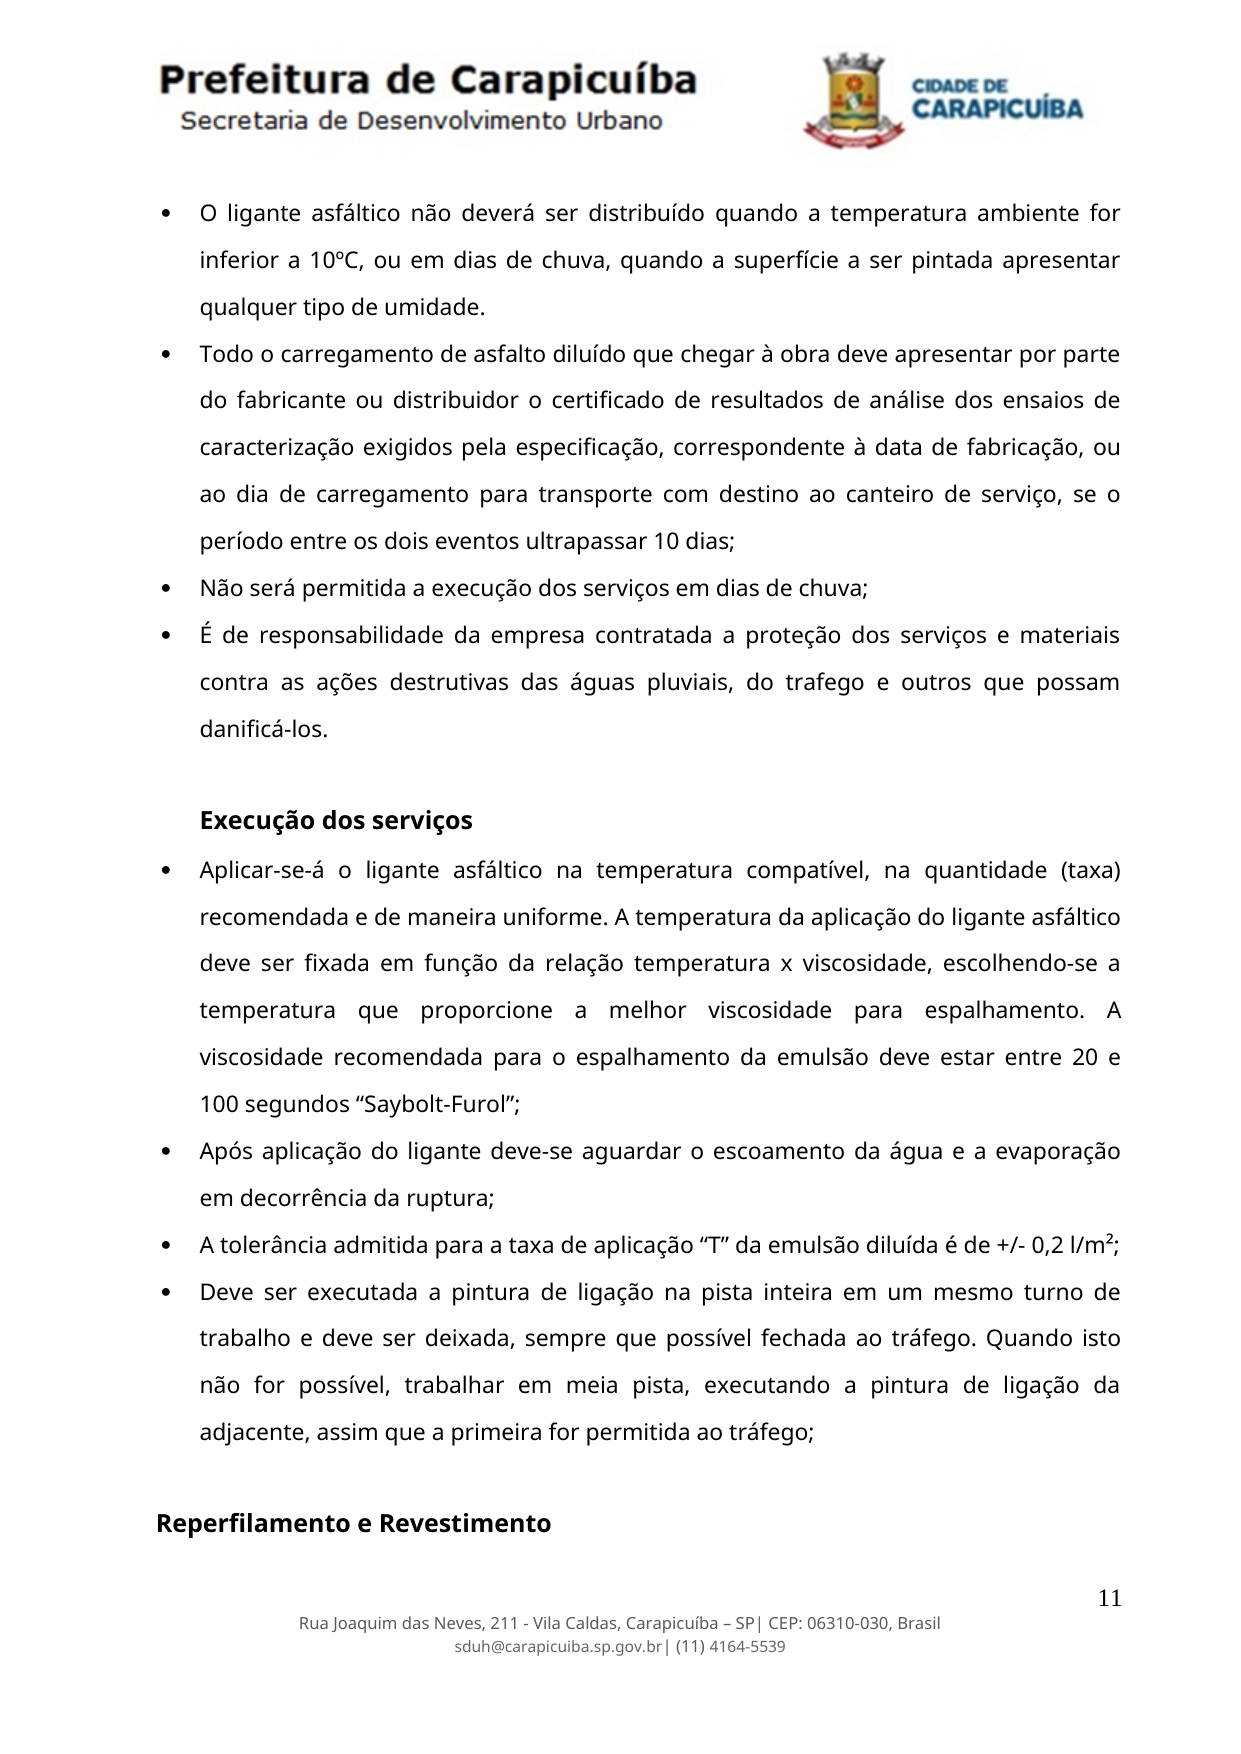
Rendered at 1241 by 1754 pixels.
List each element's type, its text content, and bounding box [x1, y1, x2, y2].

list Após aplicação do ligante deve-se aguardar o escoamento da água e a evaporação em decorrência da ruptura; [162, 1135, 1122, 1213]
text Reperfilamento e Revestimento [156, 1506, 1122, 1540]
list Deve ser executada a pintura de ligação na pista inteira em um mesmo turno de trabalho e deve ser deixada, sempre que possível fechada ao tráfego. Quando isto não for possível, trabalhar em meia pista, executando a pintura de ligação da adjacente, assim que a primeira for permitida ao tráfego; [162, 1275, 1122, 1447]
list Não será permitida a execução dos serviços em dias de chuva; [162, 572, 1122, 603]
list O ligante asfáltico não deverá ser distribuído quando a temperatura ambiente for inferior a 10ºC, ou em dias de chuva, quando a superfície a ser pintada apresentar qualquer tipo de umidade. [162, 197, 1122, 322]
picture [118, 11, 1123, 169]
list É de responsabilidade da empresa contratada a proteção dos serviços e materiais contra as ações destrutivas das águas pluviais, do trafego e outros que possam danificá-los. [162, 619, 1122, 744]
text Execução dos serviços [193, 802, 1122, 837]
list Aplicar-se-á o ligante asfáltico na temperatura compatível, na quantidade (taxa) recomendada e de maneira uniforme. A temperatura da aplicação do ligante asfáltico deve ser fixada em função da relação temperatura x viscosidade, escolhendo-se a temperatura que proporcione a melhor viscosidade para espalhamento. A viscosidade recomendada para o espalhamento da emulsão deve estar entre 20 e 100 segundos “Saybolt-Furol”; [162, 853, 1122, 1119]
list A tolerância admitida para a taxa de aplicação “T” da emulsão diluída é de +/- 0,2 l/m²; [162, 1228, 1122, 1260]
list Todo o carregamento de asfalto diluído que chegar à obra deve apresentar por parte do fabricante ou distribuidor o certificado de resultados de análise dos ensaios de caracterização exigidos pela especificação, correspondente à data de fabricação, ou ao dia de carregamento para transporte com destino ao canteiro de serviço, se o período entre os dois eventos ultrapassar 10 dias; [162, 337, 1122, 556]
